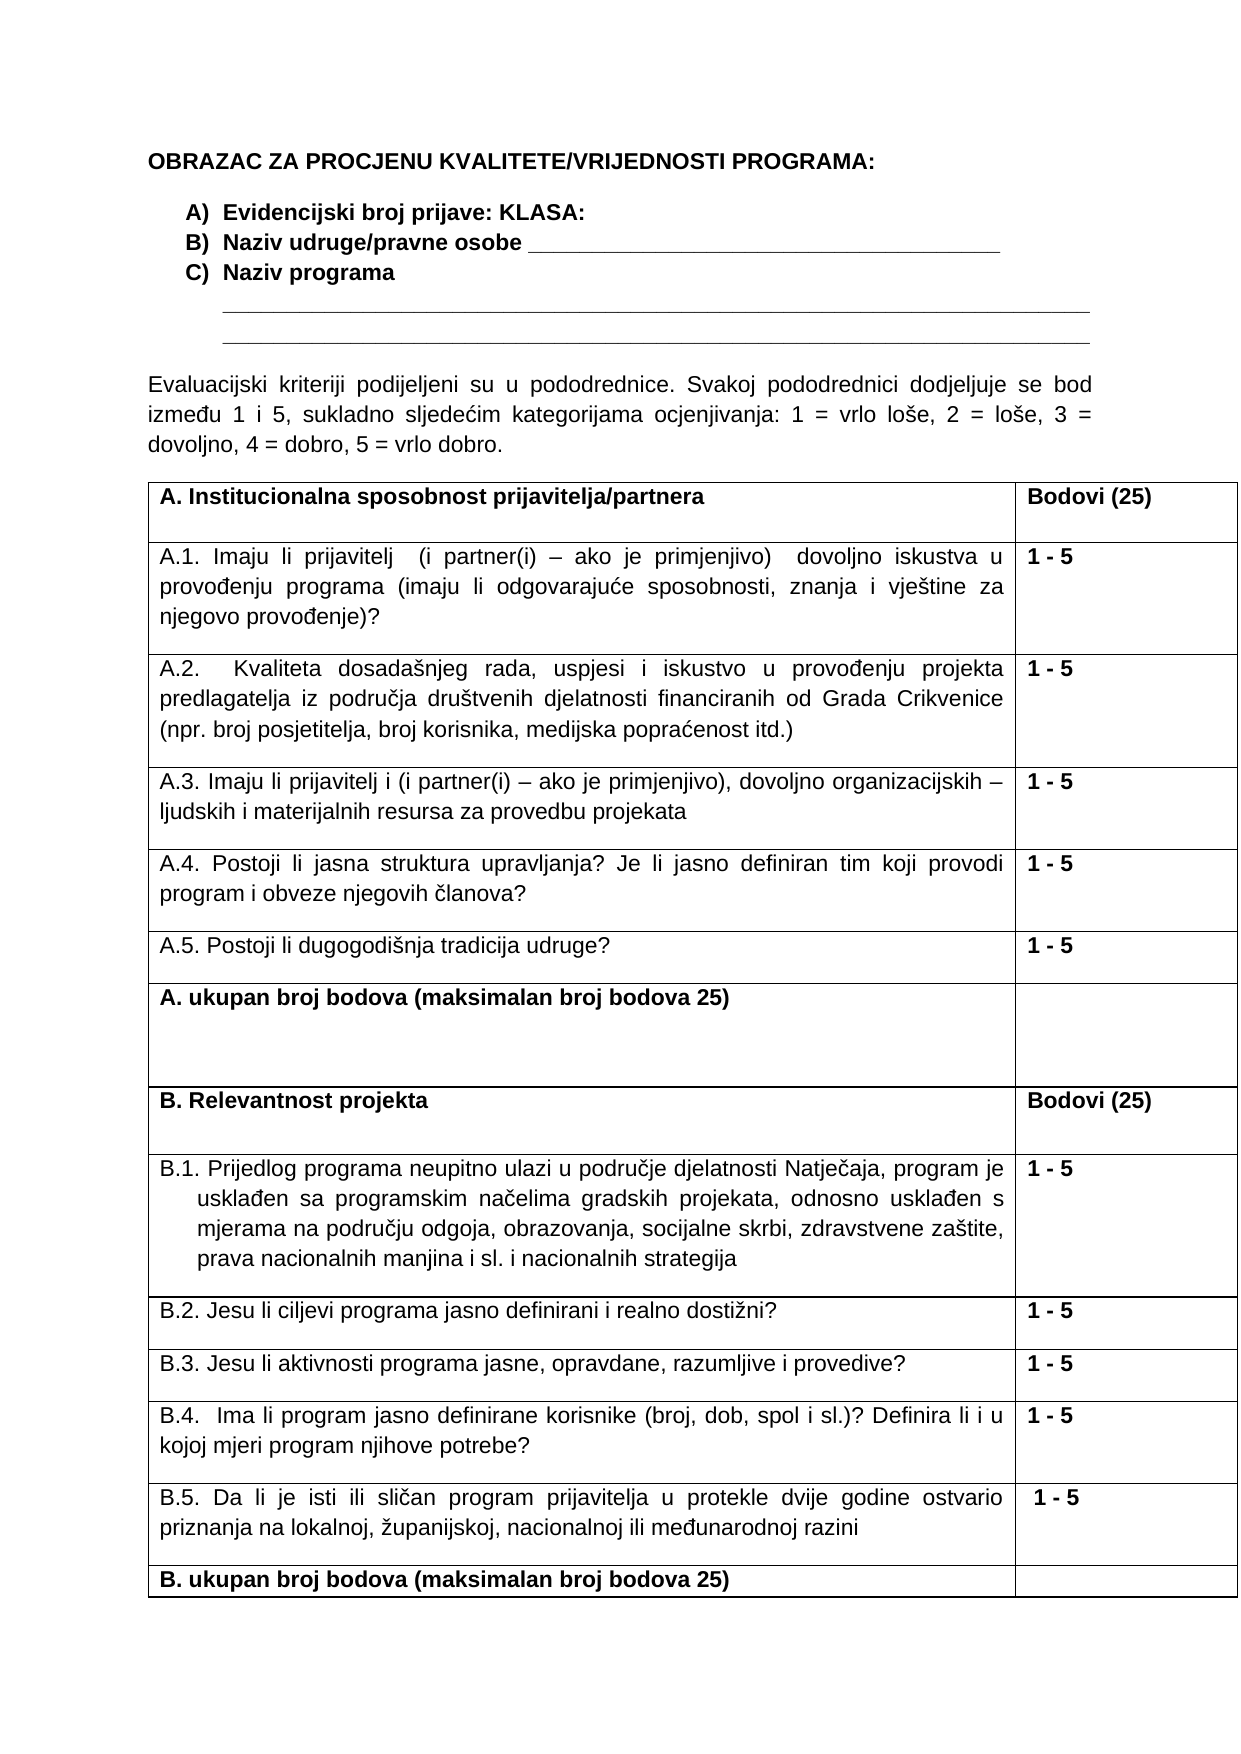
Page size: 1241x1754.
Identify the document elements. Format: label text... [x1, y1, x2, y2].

table_cell B. Relevantnost projekta [149, 1088, 1015, 1154]
table_cell 1 - 5 [1016, 932, 1237, 983]
table_cell 1 - 5 [1016, 1484, 1237, 1565]
table_header Bodovi (25) [1016, 483, 1237, 542]
table_cell A. ukupan broj bodova (maksimalan broj bodova 25) [149, 984, 1015, 1086]
list Evidencijski broj prijave: KLASA: [185, 199, 1093, 225]
table_cell B. ukupan broj bodova (maksimalan broj bodova 25) [149, 1566, 1015, 1596]
text OBRAZAC ZA PROCJENU KVALITETE/VRIJEDNOSTI PROGRAMA: [148, 148, 1093, 174]
list Naziv udruge/pravne osobe _____________________________________ [185, 229, 1093, 255]
list Naziv programa ________________________________________________________________________________________________________________________________________ [185, 259, 1093, 346]
table_cell B.3. Jesu li aktivnosti programa jasne, opravdane, razumljive i provedive? [149, 1350, 1015, 1401]
table_cell [1016, 984, 1237, 1086]
table_cell B.1. Prijedlog programa neupitno ulazi u područje djelatnosti Natječaja, program je usklađen sa programskim načelima gradskih projekata, odnosno usklađen s mjerama na području odgoja, obrazovanja, socijalne skrbi, zdravstvene zaštite, prava nacionalnih manjina i sl. i nacionalnih strategija [149, 1155, 1015, 1296]
table_cell 1 - 5 [1016, 1350, 1237, 1401]
table_cell B.4. Ima li program jasno definirane korisnike (broj, dob, spol i sl.)? Definira li i u kojoj mjeri program njihove potrebe? [149, 1402, 1015, 1483]
text Evaluacijski kriteriji podijeljeni su u pododrednice. Svakoj pododrednici dodjeljuje se bod između 1 i 5, sukladno sljedećim kategorijama ocjenjivanja: 1 = vrlo loše, 2 = loše, 3 = dovoljno, 4 = dobro, 5 = vrlo dobro. [148, 371, 1093, 457]
table_cell A.5. Postoji li dugogodišnja tradicija udruge? [149, 932, 1015, 983]
table_cell 1 - 5 [1016, 768, 1237, 849]
table_cell 1 - 5 [1016, 1298, 1237, 1348]
table_cell A.4. Postoji li jasna struktura upravljanja? Je li jasno definiran tim koji provodi program i obveze njegovih članova? [149, 850, 1015, 931]
table_cell 1 - 5 [1016, 1402, 1237, 1483]
table_cell 1 - 5 [1016, 655, 1237, 767]
table_cell B.2. Jesu li ciljevi programa jasno definirani i realno dostižni? [149, 1298, 1015, 1348]
table_cell B.5. Da li je isti ili sličan program prijavitelja u protekle dvije godine ostvario priznanja na lokalnoj, županijskoj, nacionalnoj ili međunarodnoj razini [149, 1484, 1015, 1565]
table_cell A.3. Imaju li prijavitelj i (i partner(i) – ako je primjenjivo), dovoljno organizacijskih – ljudskih i materijalnih resursa za provedbu projekata [149, 768, 1015, 849]
table_cell 1 - 5 [1016, 850, 1237, 931]
table_cell Bodovi (25) [1016, 1088, 1237, 1154]
table_cell [1016, 1566, 1237, 1596]
table_cell 1 - 5 [1016, 1155, 1237, 1296]
table_cell A.2. Kvaliteta dosadašnjeg rada, uspjesi i iskustvo u provođenju projekta predlagatelja iz područja društvenih djelatnosti financiranih od Grada Crikvenice (npr. broj posjetitelja, broj korisnika, medijska popraćenost itd.) [149, 655, 1015, 767]
table_cell 1 - 5 [1016, 543, 1237, 654]
table_header A. Institucionalna sposobnost prijavitelja/partnera [149, 483, 1015, 542]
table_cell A.1. Imaju li prijavitelj (i partner(i) – ako je primjenjivo) dovoljno iskustva u provođenju programa (imaju li odgovarajuće sposobnosti, znanja i vještine za njegovo provođenje)? [149, 543, 1015, 654]
